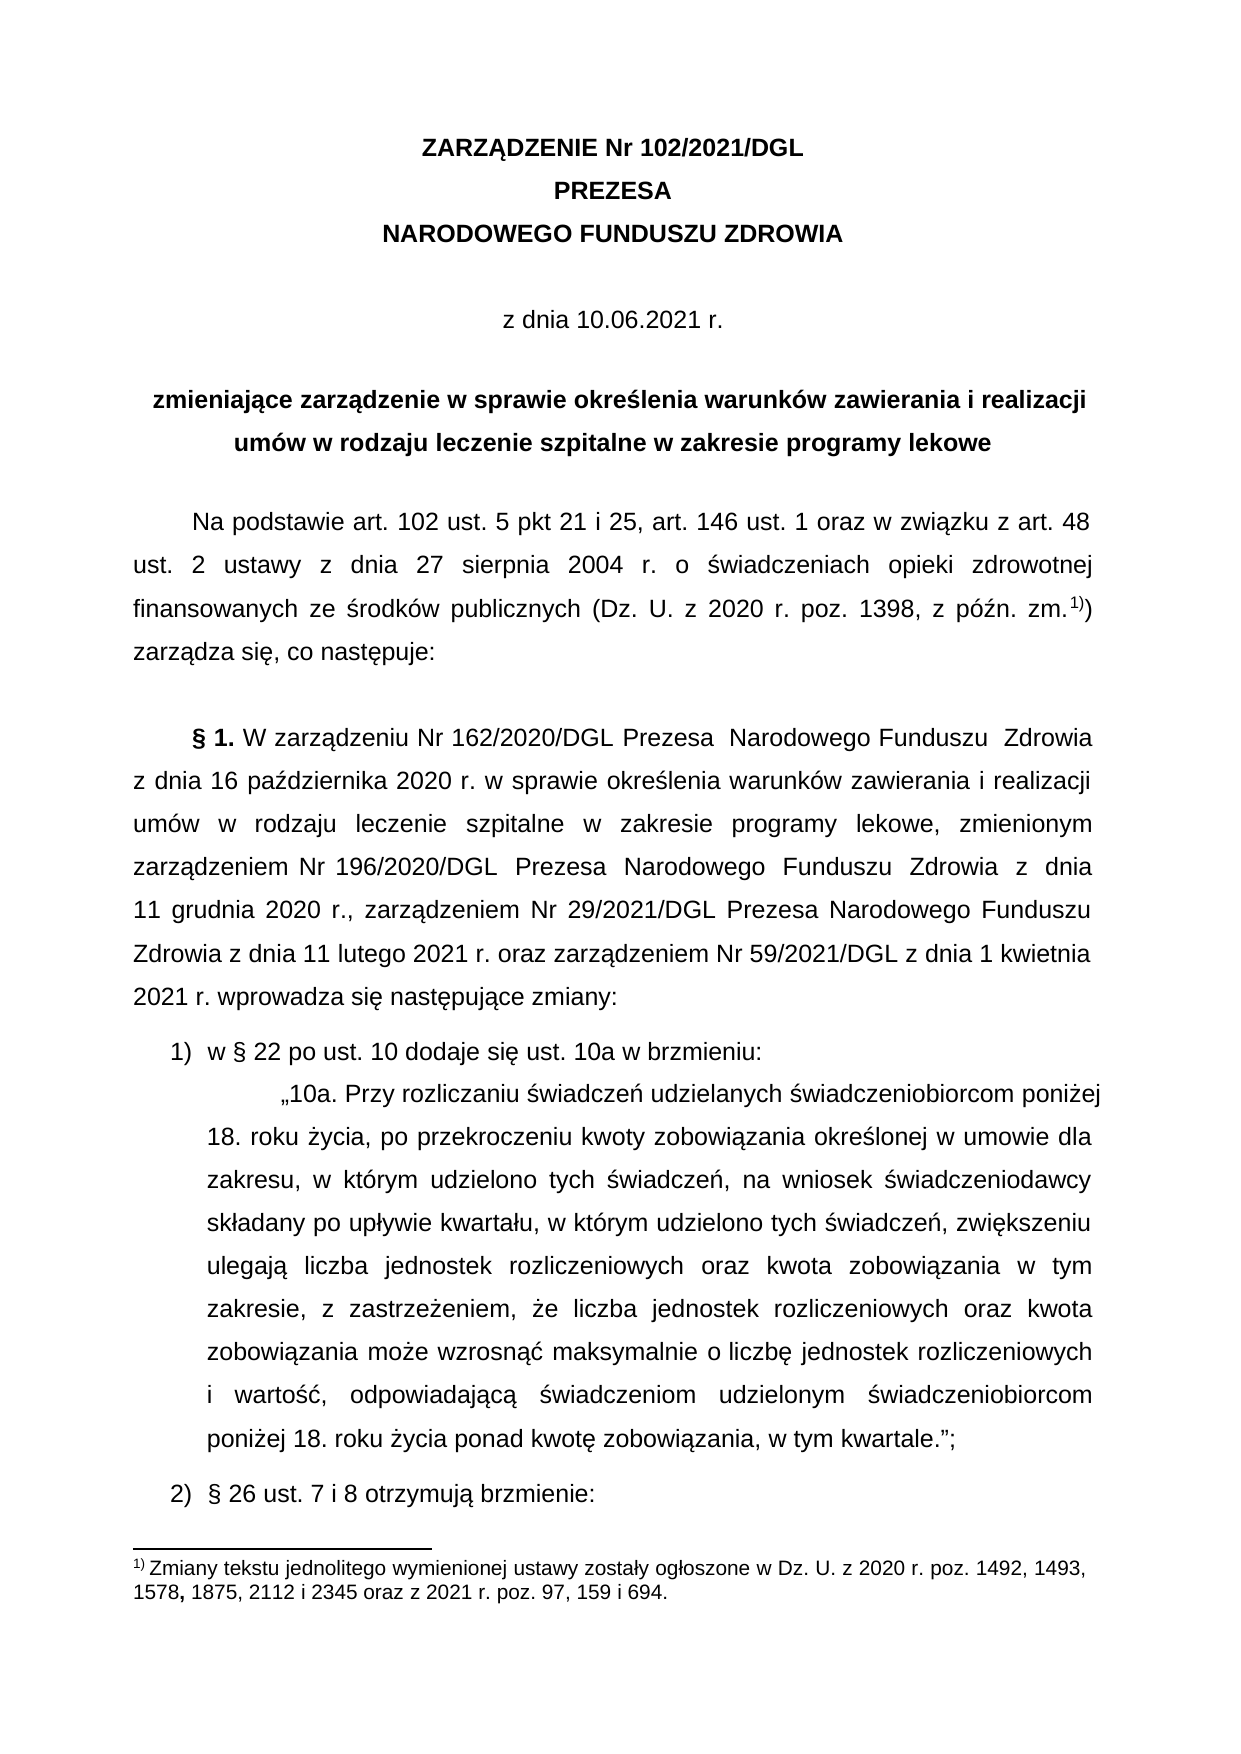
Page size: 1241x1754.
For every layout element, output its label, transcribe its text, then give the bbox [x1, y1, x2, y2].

text „10a. Przy rozliczaniu świadczeń udzielanych świadczeniobiorcom poniżej [281, 1079, 1105, 1107]
text § 1. W zarządzeniu Nr 162/2020/DGL Prezesa Narodowego Funduszu Zdrowia z dnia 16 października 2020 r. w sprawie określenia warunków zawierania i realizacji umów w rodzaju leczenie szpitalne w zakresie programy lekowe, zmienionym zarządzeniem Nr 196/2020/DGL Prezesa Narodowego Funduszu Zdrowia z dnia 11 grudnia 2020 r., zarządzeniem Nr 29/2021/DGL Prezesa Narodowego Funduszu Zdrowia z dnia 11 lutego 2021 r. oraz zarządzeniem Nr 59/2021/DGL z dnia 1 kwietnia 2021 r. wprowadza się następujące zmiany: [133, 723, 1093, 1011]
text NARODOWEGO FUNDUSZU ZDROWIA [381, 219, 845, 248]
list w § 22 po ust. 10 dodaje się ust. 10a w brzmieniu: [170, 1037, 1105, 1066]
text 1) Zmiany tekstu jednolitego wymienionej ustawy zostały ogłoszone w Dz. U. z 2020 r. poz. 1492, 1493, 1578, 1875, 2112 i 2345 oraz z 2021 r. poz. 97, 159 i 694. [133, 1556, 1105, 1604]
text 18. roku życia, po przekroczeniu kwoty zobowiązania określonej w umowie dla zakresu, w którym udzielono tych świadczeń, na wniosek świadczeniodawcy składany po upływie kwartału, w którym udzielono tych świadczeń, zwiększeniu ulegają liczba jednostek rozliczeniowych oraz kwota zobowiązania w tym zakresie, z zastrzeżeniem, że liczba jednostek rozliczeniowych oraz kwota zobowiązania może wzrosnąć maksymalnie o liczbę jednostek rozliczeniowych i wartość, odpowiadającą świadczeniom udzielonym świadczeniobiorcom poniżej 18. roku życia ponad kwotę zobowiązania, w tym kwartale.”; [207, 1122, 1093, 1452]
list § 26 ust. 7 i 8 otrzymują brzmienie: [170, 1479, 1105, 1508]
subtitle zmieniające zarządzenie w sprawie określenia warunków zawierania i realizacji umów w rodzaju leczenie szpitalne w zakresie programy lekowe [152, 385, 1105, 457]
text Na podstawie art. 102 ust. 5 pkt 21 i 25, art. 146 ust. 1 oraz w związku z art. 48 ust. 2 ustawy z dnia 27 sierpnia 2004 r. o świadczeniach opieki zdrowotnej finansowanych ze środków publicznych (Dz. U. z 2020 r. poz. 1398, z późn. zm.1)) zarządza się, co następuje: [133, 507, 1093, 666]
text z dnia 10.06.2021 r. [381, 306, 845, 334]
subtitle ZARZĄDZENIE Nr 102/2021/DGL PREZESA [381, 133, 845, 205]
